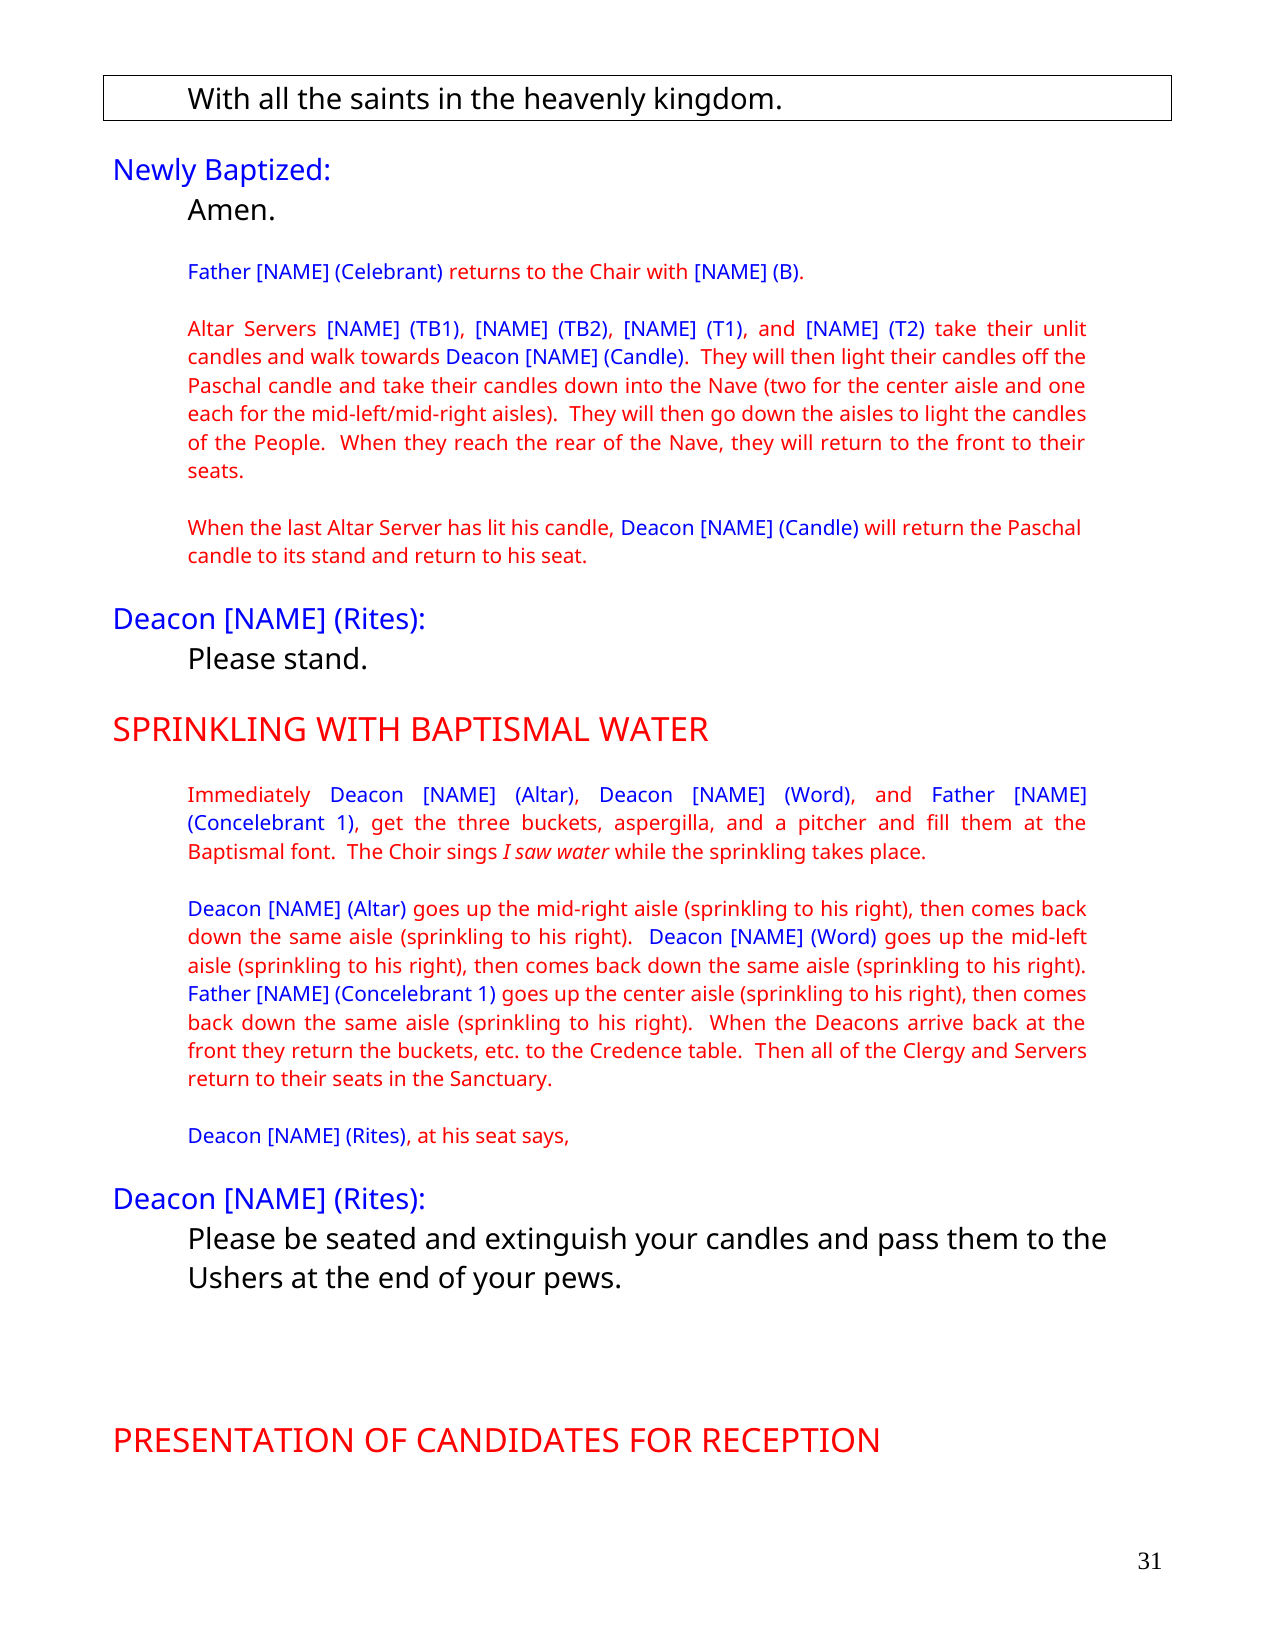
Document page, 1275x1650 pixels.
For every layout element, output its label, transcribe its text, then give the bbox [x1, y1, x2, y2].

text Deacon [NAME] (Rites): [112, 598, 1162, 638]
text Altar Servers [NAME] (TB1), [NAME] (TB2), [NAME] (T1), and [NAME] (T2) take their unlit candles and walk towards Deacon [NAME] (Candle). They will then light their candles off the Paschal candle and take their candles down into the Nave (two for the center aisle and one each for the mid-left/mid-right aisles). They will then go down the aisles to light the candles of the People. When they reach the rear of the Nave, they will return to the front to their seats. [187, 314, 1087, 485]
text Please stand. [187, 638, 1162, 678]
subtitle PRESENTATION OF CANDIDATES FOR RECEPTION [112, 1416, 1162, 1462]
subtitle SPRINKLING WITH BAPTISMAL WATER [112, 706, 1162, 752]
text With all the saints in the heavenly kingdom. [104, 76, 1171, 120]
text Deacon [NAME] (Rites): [112, 1178, 1162, 1218]
text Immediately Deacon [NAME] (Altar), Deacon [NAME] (Word), and Father [NAME] (Concelebrant 1), get the three buckets, aspergilla, and a pitcher and fill them at the Baptismal font. The Choir sings I saw water while the sprinkling takes place. [187, 780, 1087, 865]
text Deacon [NAME] (Altar) goes up the mid-right aisle (sprinkling to his right), then comes back down the same aisle (sprinkling to his right). Deacon [NAME] (Word) goes up the mid-left aisle (sprinkling to his right), then comes back down the same aisle (sprinkling to his right). Father [NAME] (Concelebrant 1) goes up the center aisle (sprinkling to his right), then comes back down the same aisle (sprinkling to his right). When the Deacons arrive back at the front they return the buckets, etc. to the Credence table. Then all of the Clergy and Servers return to their seats in the Sanctuary. [187, 894, 1087, 1093]
text Please be seated and extinguish your candles and pass them to the Ushers at the end of your pews. [187, 1218, 1162, 1297]
text Deacon [NAME] (Rites), at his seat says, [187, 1121, 1087, 1150]
text Father [NAME] (Celebrant) returns to the Chair with [NAME] (B). [187, 257, 1087, 286]
text Newly Baptized: [112, 149, 1162, 189]
text When the last Altar Server has lit his candle, Deacon [NAME] (Candle) will return the Paschal candle to its stand and return to his seat. [187, 513, 1087, 570]
text Amen. [112, 189, 1162, 229]
